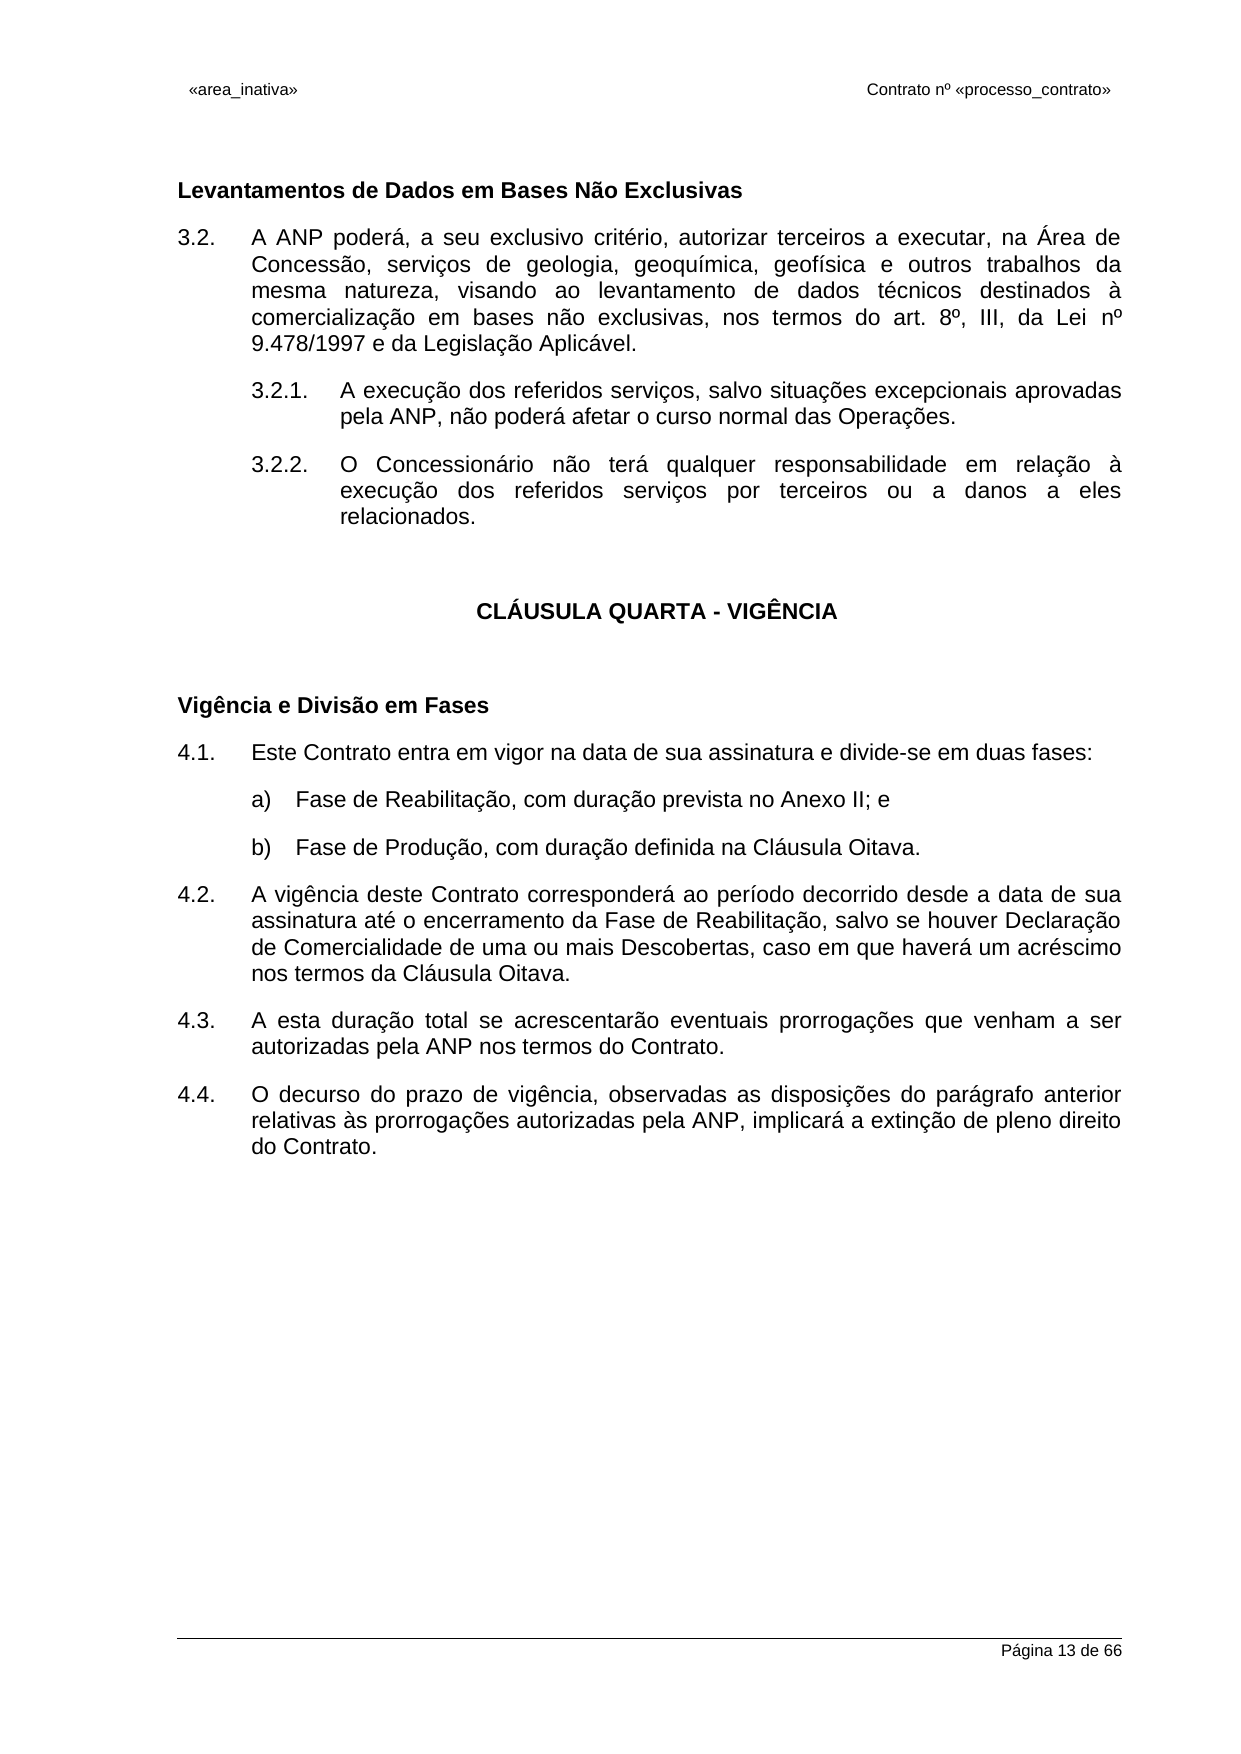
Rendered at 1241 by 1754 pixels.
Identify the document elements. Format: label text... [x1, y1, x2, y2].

list Fase de Produção, com duração definida na Cláusula Oitava. [251, 833, 1122, 860]
text O decurso do prazo de vigência, observadas as disposições do parágrafo anterior relativas às prorrogações autorizadas pela ANP, implicará a extinção de pleno direito do Contrato. [177, 1081, 1122, 1159]
text A ANP poderá, a seu exclusivo critério, autorizar terceiros a executar, na Área de Concessão, serviços de geologia, geoquímica, geofísica e outros trabalhos da mesma natureza, visando ao levantamento de dados técnicos destinados à comercialização em bases não exclusivas, nos termos do art. 8º, III, da Lei nº 9.478/1997 e da Legislação Aplicável. [177, 224, 1122, 356]
list Fase de Reabilitação, com duração prevista no Anexo II; e [251, 786, 1122, 813]
text A execução dos referidos serviços, salvo situações excepcionais aprovadas pela ANP, não poderá afetar o curso normal das Operações. [251, 377, 1122, 430]
text O Concessionário não terá qualquer responsabilidade em relação à execução dos referidos serviços por terceiros ou a danos a eles relacionados. [251, 451, 1122, 529]
text CLÁUSULA QUARTA - VIGÊNCIA [177, 598, 1122, 624]
text A vigência deste Contrato corresponderá ao período decorrido desde a data de sua assinatura até o encerramento da Fase de Reabilitação, salvo se houver Declaração de Comercialidade de uma ou mais Descobertas, caso em que haverá um acréscimo nos termos da Cláusula Oitava. [177, 881, 1122, 986]
text Levantamentos de Dados em Bases Não Exclusivas [177, 177, 1122, 203]
text Este Contrato entra em vigor na data de sua assinatura e divide-se em duas fases: [177, 739, 1122, 766]
text A esta duração total se acrescentarão eventuais prorrogações que venham a ser autorizadas pela ANP nos termos do Contrato. [177, 1007, 1122, 1060]
text Vigência e Divisão em Fases [177, 692, 1122, 718]
